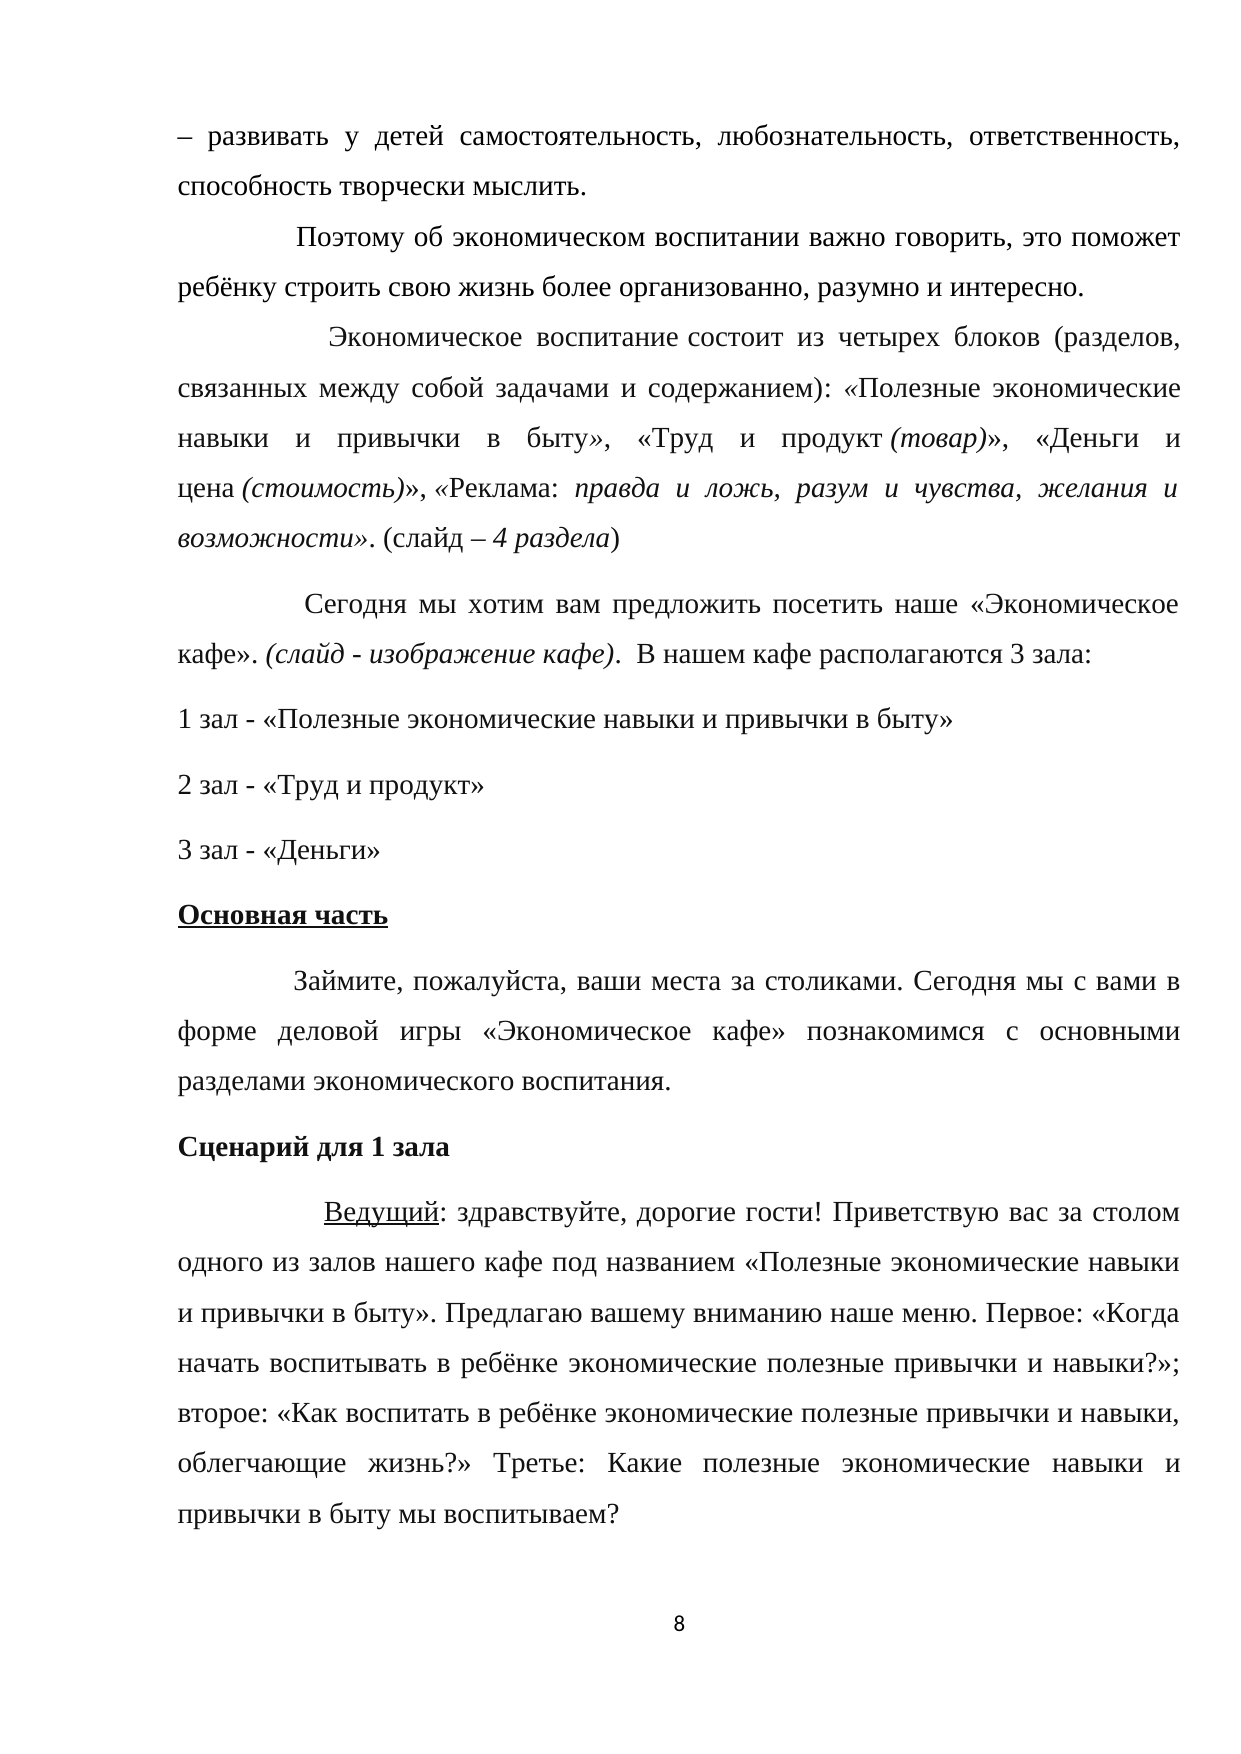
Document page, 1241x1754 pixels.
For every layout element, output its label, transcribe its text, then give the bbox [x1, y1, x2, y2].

text 1 зал - «Полезные экономические навыки и привычки в быту» [177, 702, 1181, 735]
text Сценарий для 1 зала [177, 1129, 1181, 1162]
text Ведущий: здравствуйте, дорогие гости! Приветствую вас за столом одного из залов нашего кафе под названием «Полезные экономические навыки и привычки в быту». Предлагаю вашему вниманию наше меню. Первое: «Когда начать воспитывать в ребёнке экономические полезные привычки и навыки?»; второе: «Как воспитать в ребёнке экономические полезные привычки и навыки, облегчающие жизнь?» Третье: Какие полезные экономические навыки и привычки в быту мы воспитываем? [177, 1194, 1181, 1529]
text Экономическое воспитание состоит из четырех блоков (разделов, связанных между собой задачами и содержанием): «Полезные экономические навыки и привычки в быту», «Труд и продукт (товар)», «Деньги и цена (стоимость)», «Реклама: правда и ложь, разум и чувства, желания и возможности». (слайд – 4 раздела) [177, 319, 1181, 554]
text Поэтому об экономическом воспитании важно говорить, это поможет ребёнку строить свою жизнь более организованно, разумно и интересно. [177, 219, 1181, 303]
text Основная часть [177, 897, 1181, 931]
text 2 зал - «Труд и продукт» [177, 767, 1181, 800]
text – развивать у детей самостоятельность, любознательность, ответственность, способность творчески мыслить. [177, 118, 1181, 202]
text Сегодня мы хотим вам предложить посетить наше «Экономическое кафе». (слайд - изображение кафе). В нашем кафе располагаются 3 зала: [177, 586, 1181, 670]
text Займите, пожалуйста, ваши места за столиками. Сегодня мы с вами в форме деловой игры «Экономическое кафе» познакомимся с основными разделами экономического воспитания. [177, 963, 1181, 1097]
text 3 зал - «Деньги» [177, 832, 1181, 866]
